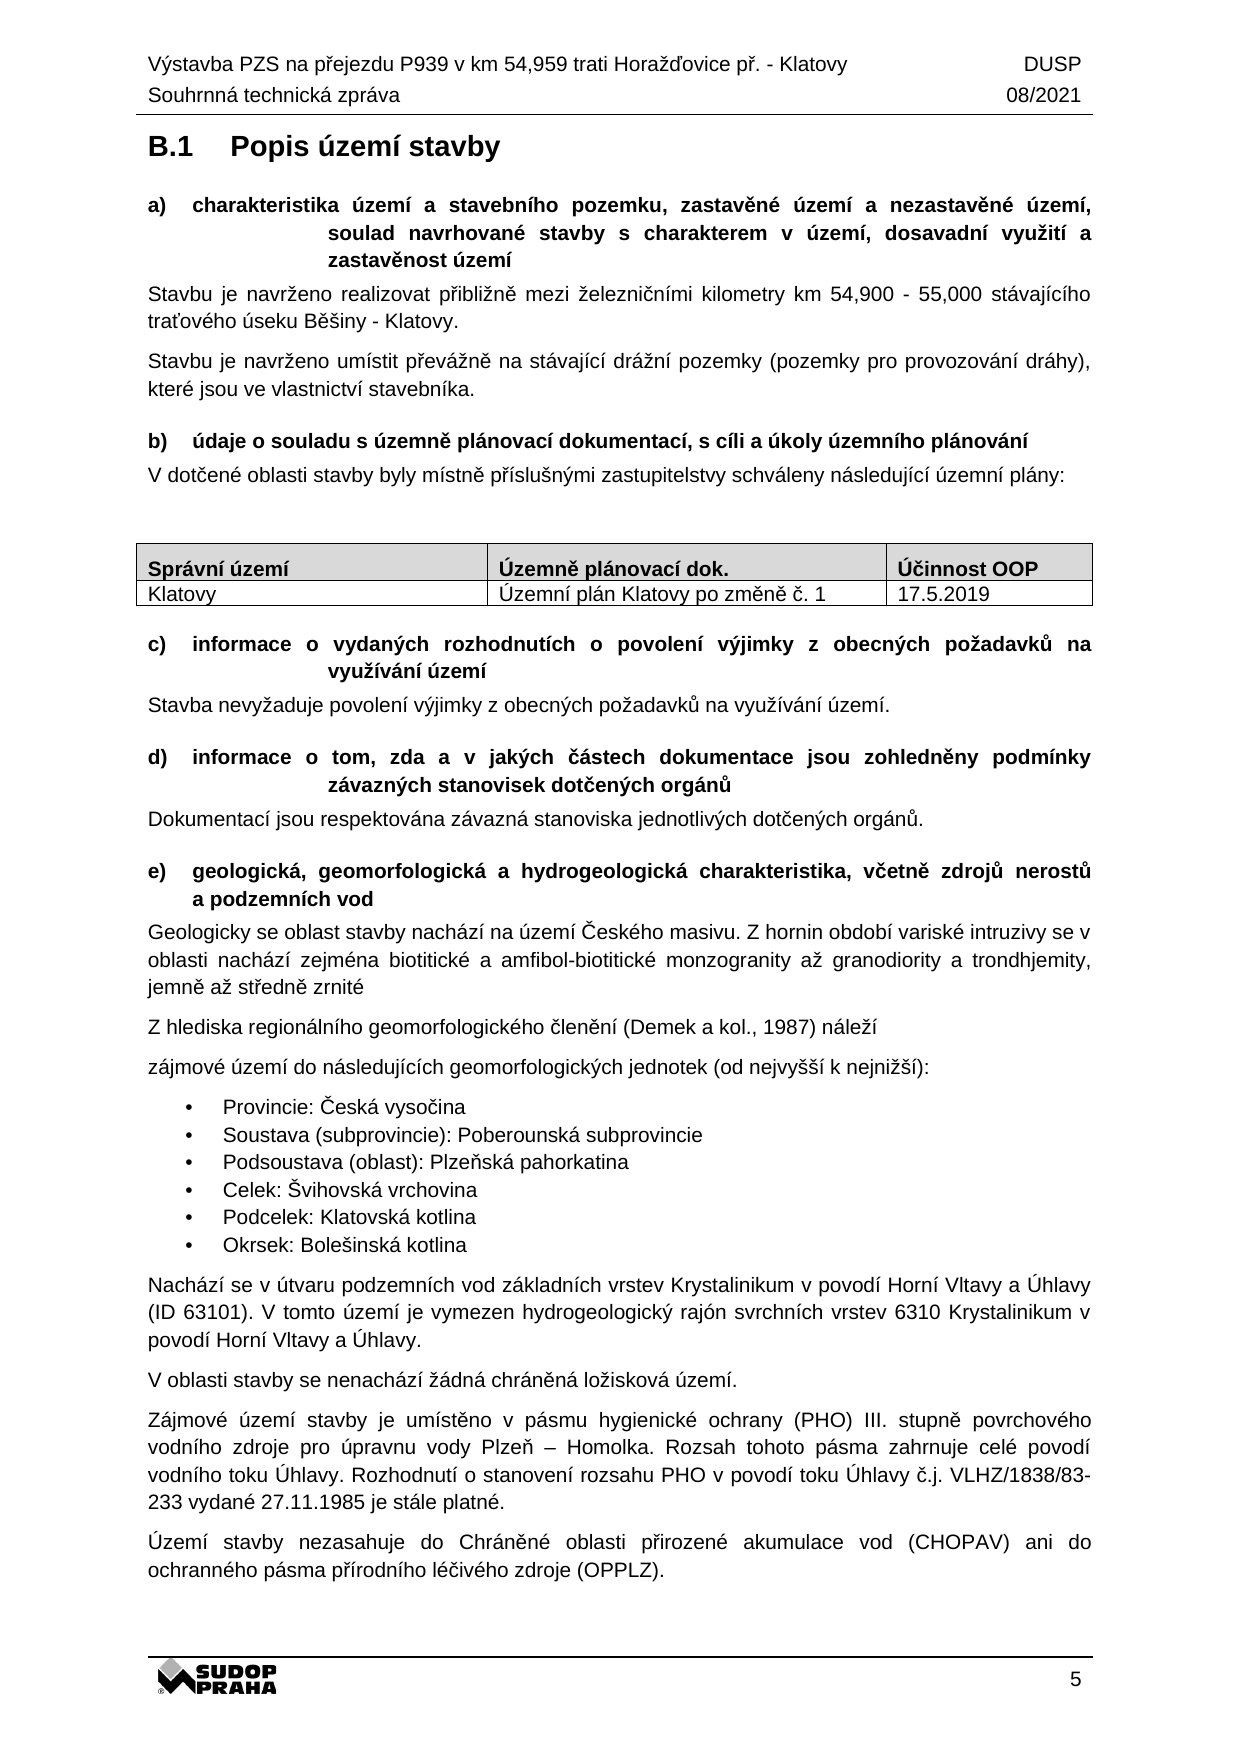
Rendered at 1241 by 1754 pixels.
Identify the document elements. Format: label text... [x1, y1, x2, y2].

list Celek: Švihovská vrchovina [185, 1178, 1092, 1202]
text Stavba nevyžaduje povolení výjimky z obecných požadavků na využívání území. [148, 693, 1092, 717]
text Stavbu je navrženo realizovat přibližně mezi železničními kilometry km 54,900 - 55,000 stávajícího traťového úseku Běšiny - Klatovy. [148, 282, 1092, 333]
table_header Územně plánovací dok. [488, 544, 886, 580]
list Soustava (subprovincie): Poberounská subprovincie [185, 1123, 1092, 1147]
picture [158, 1658, 277, 1694]
list Podcelek: Klatovská kotlina [185, 1205, 1092, 1229]
list Podsoustava (oblast): Plzeňská pahorkatina [185, 1150, 1092, 1174]
subtitle Popis území stavby [148, 129, 1092, 163]
text zájmové území do následujících geomorfologických jednotek (od nejvyšší k nejnižší): [148, 1055, 1092, 1079]
table_header Účinnost OOP [887, 544, 1092, 580]
subtitle informace o tom, zda a v jakých částech dokumentace jsou zohledněny podmínky závazných stanovisek dotčených orgánů [148, 745, 1092, 797]
subtitle informace o vydaných rozhodnutích o povolení výjimky z obecných požadavků na využívání území [148, 631, 1092, 683]
table_cell Klatovy [137, 581, 487, 605]
table_cell Územní plán Klatovy po změně č. 1 [488, 581, 886, 605]
subtitle geologická, geomorfologická a hydrogeologická charakteristika, včetně zdrojů nerostů a podzemních vod [148, 859, 1092, 910]
text Geologicky se oblast stavby nachází na území Českého masivu. Z hornin období variské intruzivy se v oblasti nachází zejména biotitické a amfibol-biotitické monzogranity až granodiority a trondhjemity, jemně až středně zrnité [148, 920, 1092, 999]
text Stavbu je navrženo umístit převážně na stávající drážní pozemky (pozemky pro provozování dráhy), které jsou ve vlastnictví stavebníka. [148, 349, 1092, 401]
table_header Správní území [137, 544, 487, 580]
text Z hlediska regionálního geomorfologického členění (Demek a kol., 1987) náleží [148, 1015, 1092, 1039]
table_cell 17.5.2019 [887, 581, 1092, 605]
subtitle charakteristika území a stavebního pozemku, zastavěné území a nezastavěné území, soulad navrhované stavby s charakterem v území, dosavadní využití a zastavěnost území [148, 193, 1092, 272]
text Zájmové území stavby je umístěno v pásmu hygienické ochrany (PHO) III. stupně povrchového vodního zdroje pro úpravnu vody Plzeň – Homolka. Rozsah tohoto pásma zahrnuje celé povodí vodního toku Úhlavy. Rozhodnutí o stanovení rozsahu PHO v povodí toku Úhlavy č.j. VLHZ/1838/83-233 vydané 27.11.1985 je stále platné. [148, 1408, 1092, 1514]
list Provincie: Česká vysočina [185, 1095, 1092, 1119]
text V oblasti stavby se nenachází žádná chráněná ložisková území. [148, 1368, 1092, 1392]
list Okrsek: Bolešinská kotlina [185, 1233, 1092, 1257]
text Nachází se v útvaru podzemních vod základních vrstev Krystalinikum v povodí Horní Vltavy a Úhlavy (ID 63101). V tomto území je vymezen hydrogeologický rajón svrchních vrstev 6310 Krystalinikum v povodí Horní Vltavy a Úhlavy. [148, 1273, 1092, 1352]
subtitle údaje o souladu s územně plánovací dokumentací, s cíli a úkoly územního plánování [148, 429, 1092, 453]
text V dotčené oblasti stavby byly místně příslušnými zastupitelstvy schváleny následující územní plány: [148, 463, 1092, 487]
text Území stavby nezasahuje do Chráněné oblasti přirozené akumulace vod (CHOPAV) ani do ochranného pásma přírodního léčivého zdroje (OPPLZ). [148, 1530, 1092, 1582]
text Dokumentací jsou respektována závazná stanoviska jednotlivých dotčených orgánů. [148, 806, 1092, 830]
